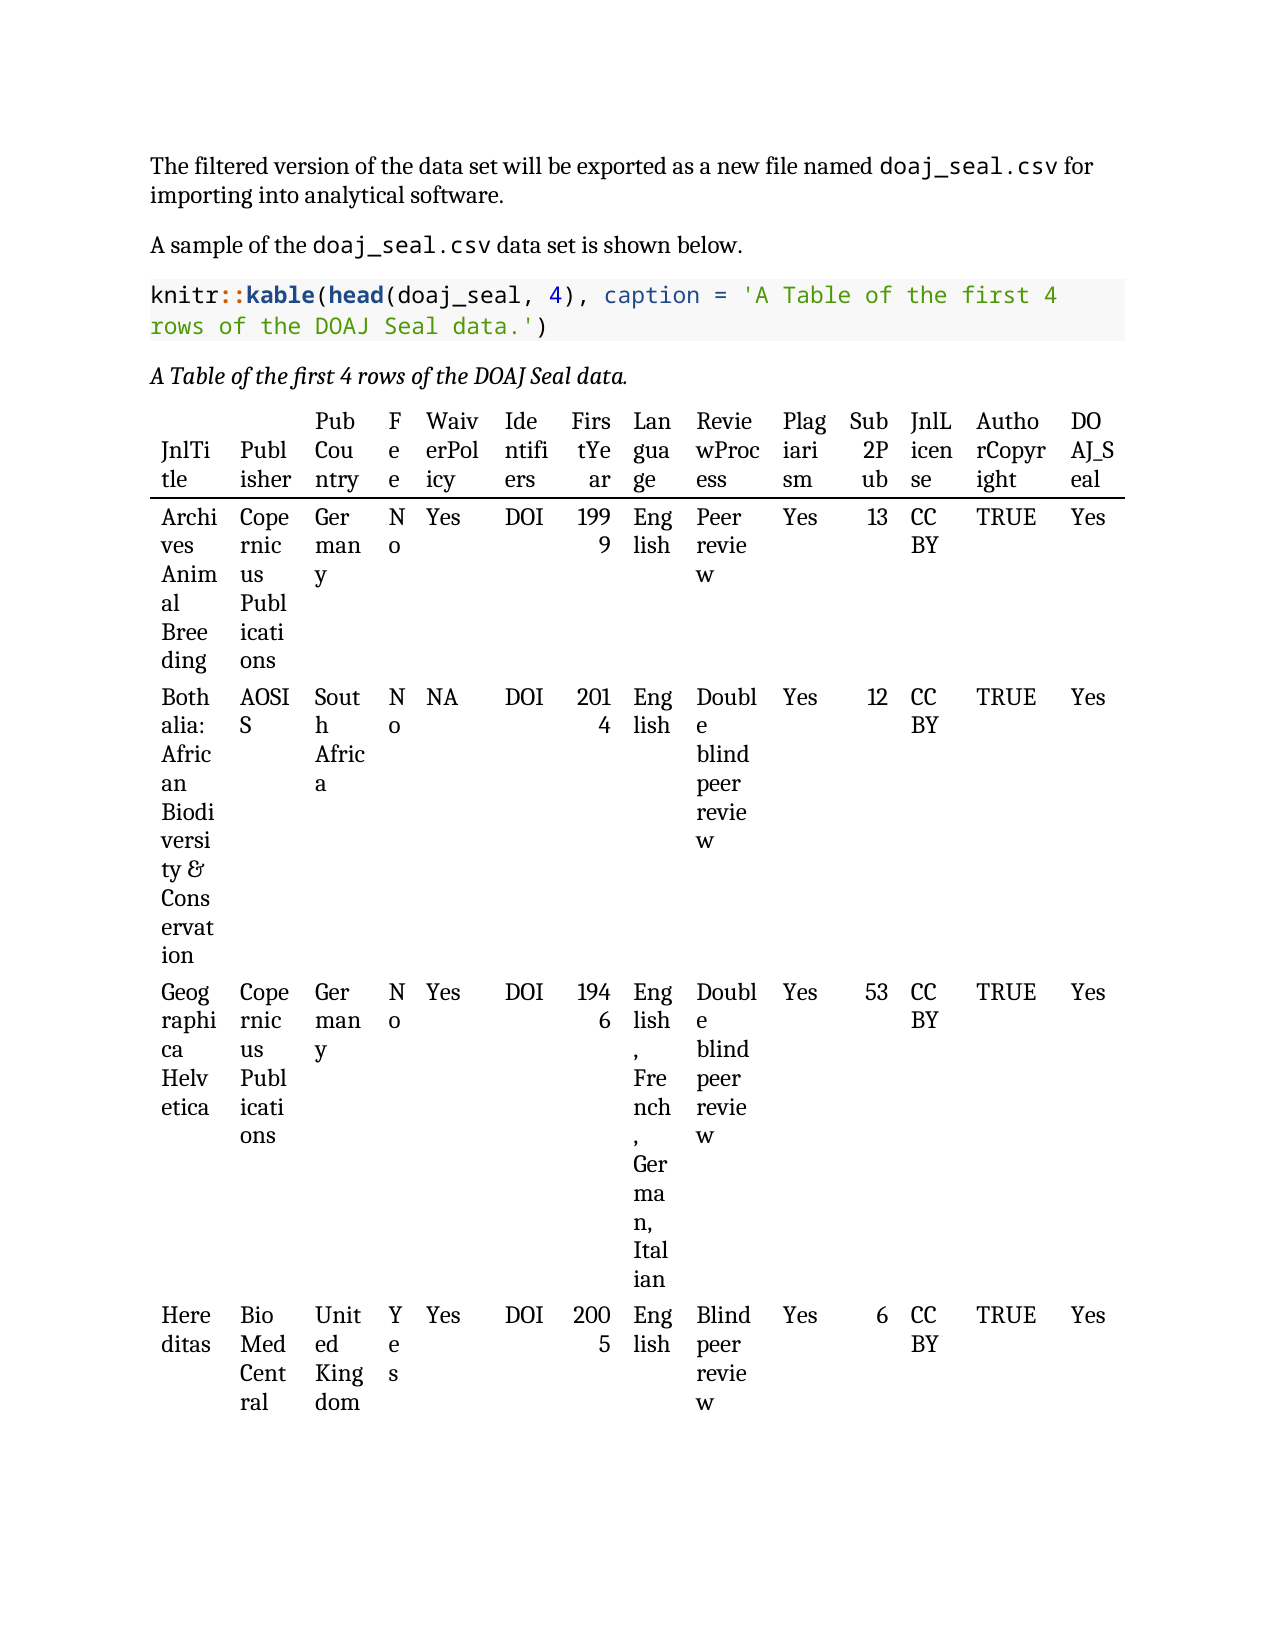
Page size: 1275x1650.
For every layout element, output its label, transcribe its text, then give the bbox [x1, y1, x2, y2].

table_cell Geographica Helvetica [150, 974, 229, 1297]
table_header JnlTitle [150, 403, 229, 497]
table_cell Germany [304, 499, 377, 679]
text A sample of the doaj_seal.csv data set is shown below. [150, 229, 1125, 260]
table_header Identifiers [493, 403, 560, 497]
table_cell Yes [1059, 679, 1125, 974]
table_header ReviewProcess [685, 403, 771, 497]
table_cell DOI [493, 1298, 560, 1420]
table_cell No [377, 679, 414, 974]
table_cell English, French, German, Italian [622, 974, 685, 1297]
table_cell Peer review [685, 499, 771, 679]
table_cell Yes [771, 974, 839, 1297]
table_cell 12 [839, 679, 899, 974]
table_header DOAJ_Seal [1059, 403, 1125, 497]
table_cell DOI [493, 499, 560, 679]
table_cell No [377, 974, 414, 1297]
table_cell 2005 [560, 1298, 622, 1420]
table_cell Hereditas [150, 1298, 229, 1420]
table_cell TRUE [965, 679, 1059, 974]
table_cell TRUE [965, 974, 1059, 1297]
table_cell 13 [839, 499, 899, 679]
table_header WaiverPolicy [415, 403, 493, 497]
table_cell DOI [493, 679, 560, 974]
table_cell Yes [771, 499, 839, 679]
table_cell English [622, 499, 685, 679]
table_cell AOSIS [229, 679, 304, 974]
table_header FirstYear [560, 403, 622, 497]
table_cell 2014 [560, 679, 622, 974]
table_cell Double blind peer review [685, 679, 771, 974]
table_cell 1999 [560, 499, 622, 679]
table_cell Copernicus Publications [229, 499, 304, 679]
table_cell Yes [415, 499, 493, 679]
table_cell CC BY [899, 499, 965, 679]
table_cell Archives Animal Breeding [150, 499, 229, 679]
table_cell English [622, 679, 685, 974]
table_cell BioMed Central [229, 1298, 304, 1420]
table_cell South Africa [304, 679, 377, 974]
table_cell CC BY [899, 1298, 965, 1420]
table_cell Yes [771, 679, 839, 974]
table_cell Germany [304, 974, 377, 1297]
table_cell Yes [377, 1298, 414, 1420]
table_cell CC BY [899, 974, 965, 1297]
table_cell Bothalia: African Biodiversity & Conservation [150, 679, 229, 974]
table_cell TRUE [965, 1298, 1059, 1420]
table_cell Yes [771, 1298, 839, 1420]
text The filtered version of the data set will be exported as a new file named doaj_seal.csv for importing into analytical software. [150, 150, 1125, 210]
table_cell 53 [839, 974, 899, 1297]
table_header JnlLicense [899, 403, 965, 497]
text knitr::kable(head(doaj_seal, 4), caption = 'A Table of the first 4 rows of the DOAJ Seal data.') [549, 279, 1125, 341]
table_cell CC BY [899, 679, 965, 974]
table_header Plagiarism [771, 403, 839, 497]
table_cell Double blind peer review [685, 974, 771, 1297]
text A Table of the first 4 rows of the DOAJ Seal data. [150, 362, 1125, 391]
table_cell TRUE [965, 499, 1059, 679]
table_cell English [622, 1298, 685, 1420]
table_header AuthorCopyright [965, 403, 1059, 497]
table_cell United Kingdom [304, 1298, 377, 1420]
table_header PubCountry [304, 403, 377, 497]
table_header Publisher [229, 403, 304, 497]
table_cell Yes [415, 1298, 493, 1420]
table_cell NA [415, 679, 493, 974]
table_cell Blind peer review [685, 1298, 771, 1420]
table_header Sub2Pub [839, 403, 899, 497]
table_header Fee [377, 403, 414, 497]
table_cell Yes [415, 974, 493, 1297]
table_cell Yes [1059, 974, 1125, 1297]
table_cell 1946 [560, 974, 622, 1297]
table_header Language [622, 403, 685, 497]
table_cell Yes [1059, 1298, 1125, 1420]
table_cell No [377, 499, 414, 679]
table_cell Yes [1059, 499, 1125, 679]
table_cell Copernicus Publications [229, 974, 304, 1297]
table_cell 6 [839, 1298, 899, 1420]
table_cell DOI [493, 974, 560, 1297]
